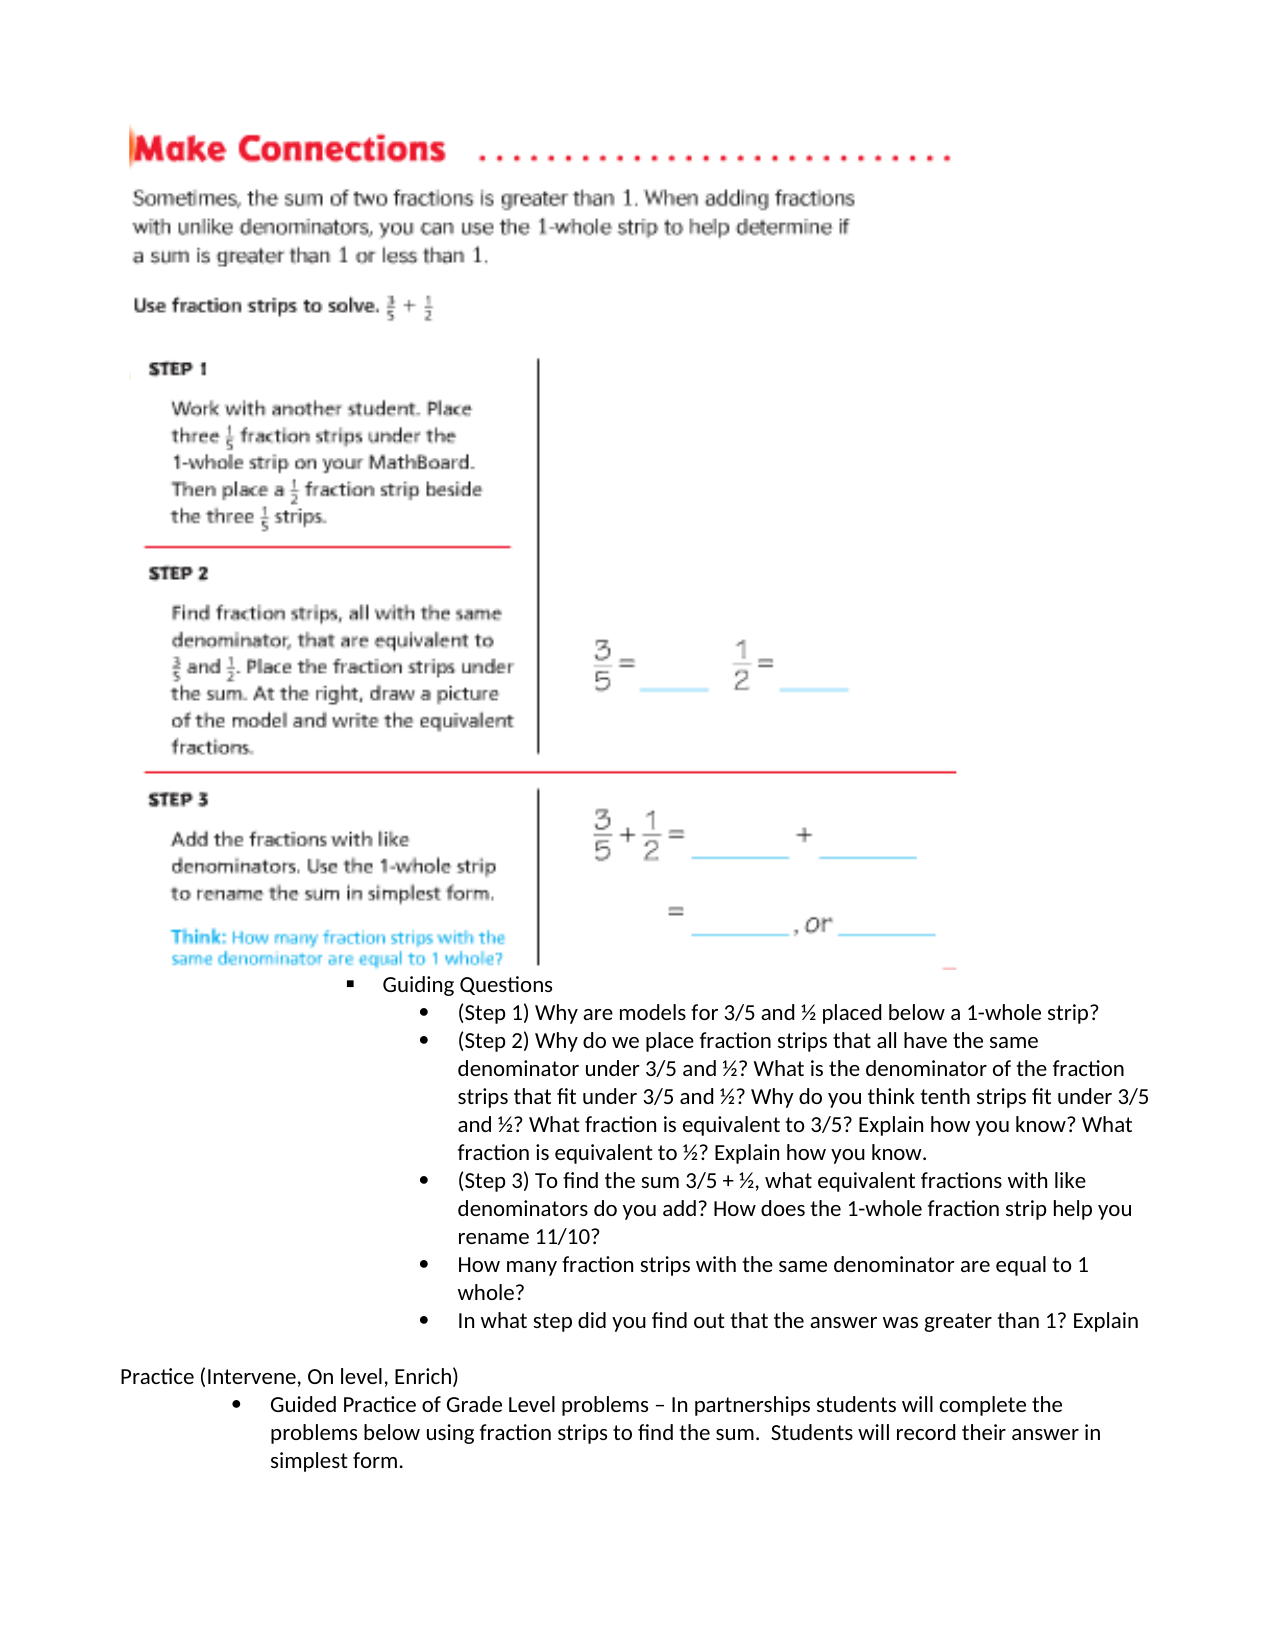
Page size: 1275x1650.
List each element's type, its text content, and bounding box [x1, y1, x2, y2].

list In what step did you find out that the answer was greater than 1? Explain [420, 1306, 1155, 1334]
list (Step 2) Why do we place fraction strips that all have the same denominator under 3/5 and ½? What is the denominator of the fraction strips that fit under 3/5 and ½? Why do you think tenth strips fit under 3/5 and ½? What fraction is equivalent to 3/5? Explain how you know? What fraction is equivalent to ½? Explain how you know. [420, 1026, 1155, 1166]
picture [129, 120, 957, 970]
list How many fraction strips with the same denominator are equal to 1 whole? [420, 1250, 1155, 1306]
list Guided Practice of Grade Level problems – In partnerships students will complete the problems below using fraction strips to find the sum. Students will record their answer in simplest form. [232, 1390, 1155, 1474]
text Practice (Intervene, On level, Enrich) [120, 1362, 1155, 1390]
list (Step 1) Why are models for 3/5 and ½ placed below a 1-whole strip? [420, 998, 1155, 1026]
list Guiding Questions [345, 970, 1155, 998]
list (Step 3) To find the sum 3/5 + ½, what equivalent fractions with like denominators do you add? How does the 1-whole fraction strip help you rename 11/10? [420, 1166, 1155, 1250]
